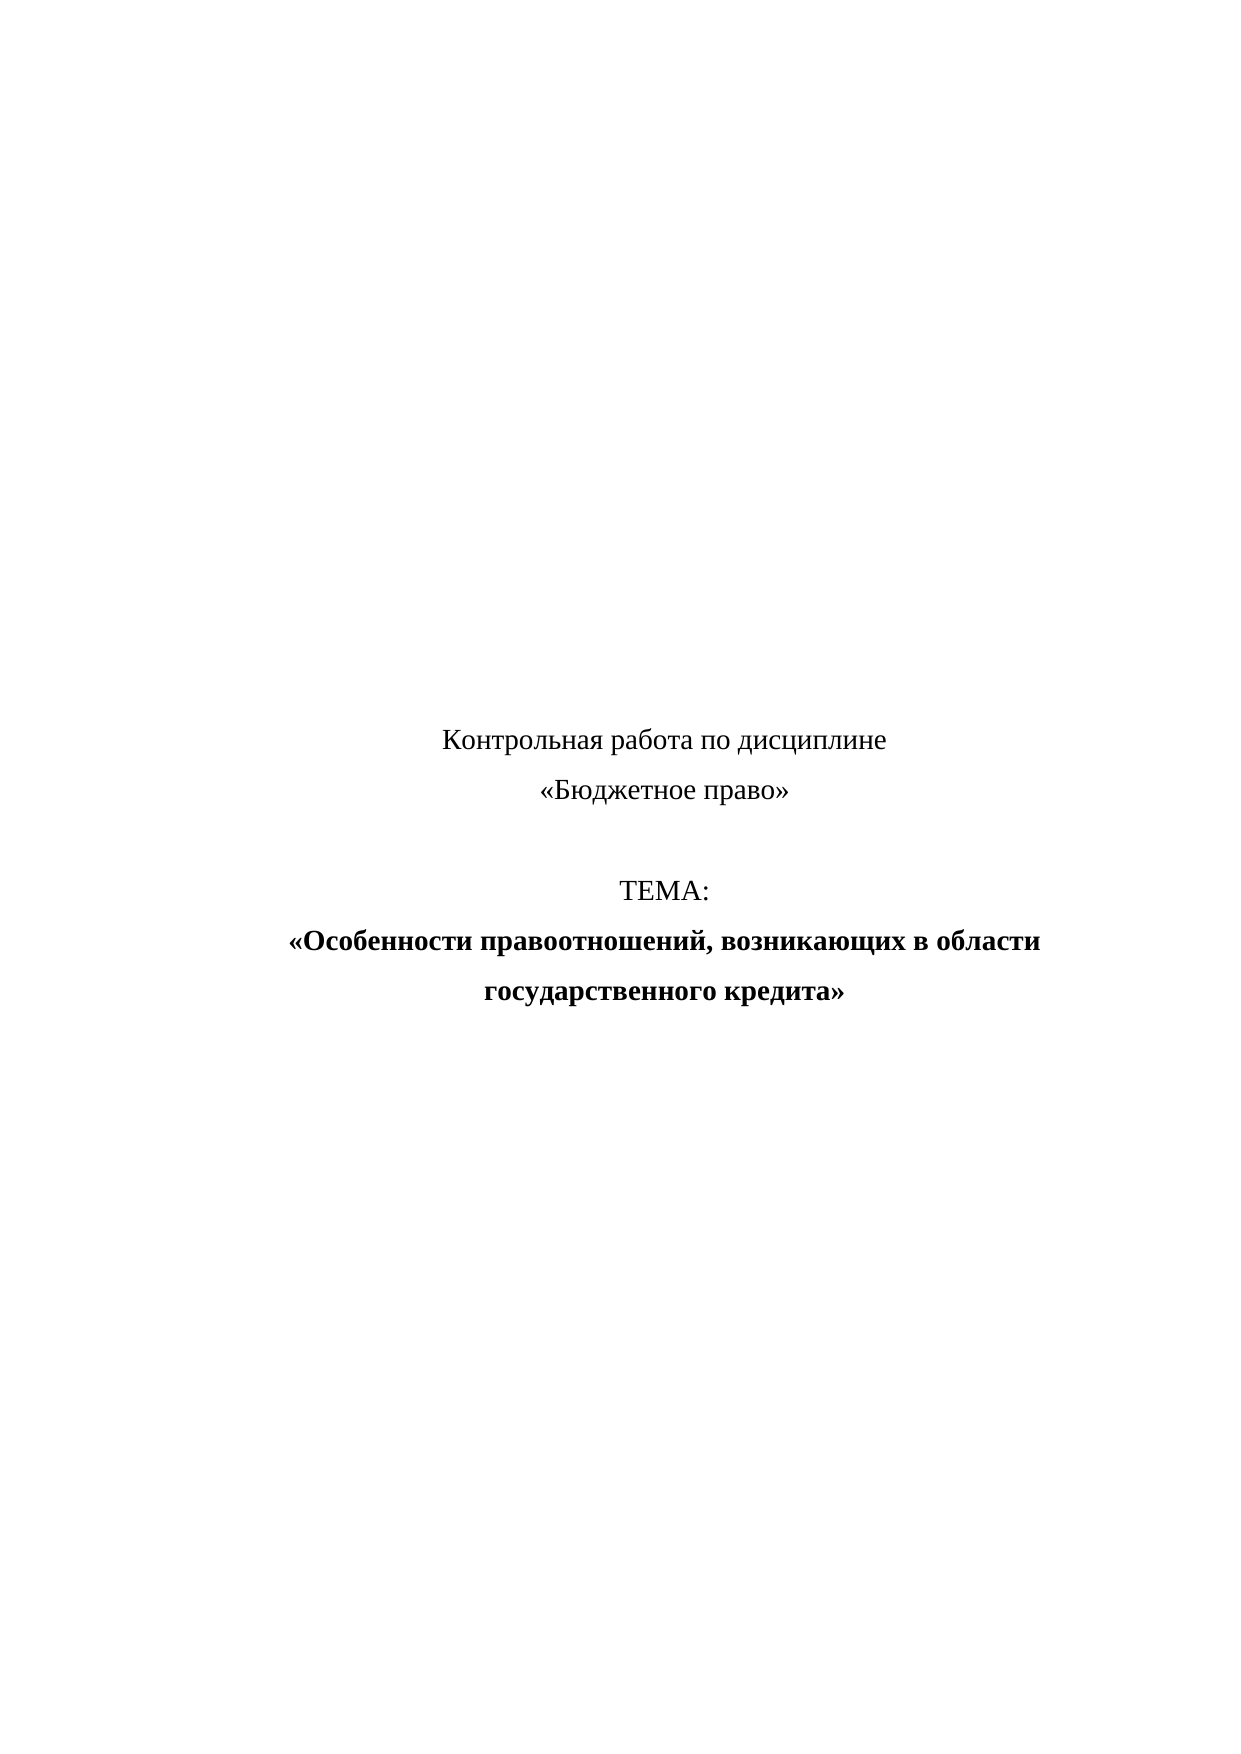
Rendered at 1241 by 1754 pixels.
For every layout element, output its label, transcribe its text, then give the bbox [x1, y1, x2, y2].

text ТЕМА: [177, 873, 1152, 906]
text «Бюджетное право» [177, 772, 1152, 806]
text Контрольная работа по дисциплине [177, 722, 1152, 755]
text «Особенности правоотношений, возникающих в области государственного кредита» [177, 923, 1152, 1007]
